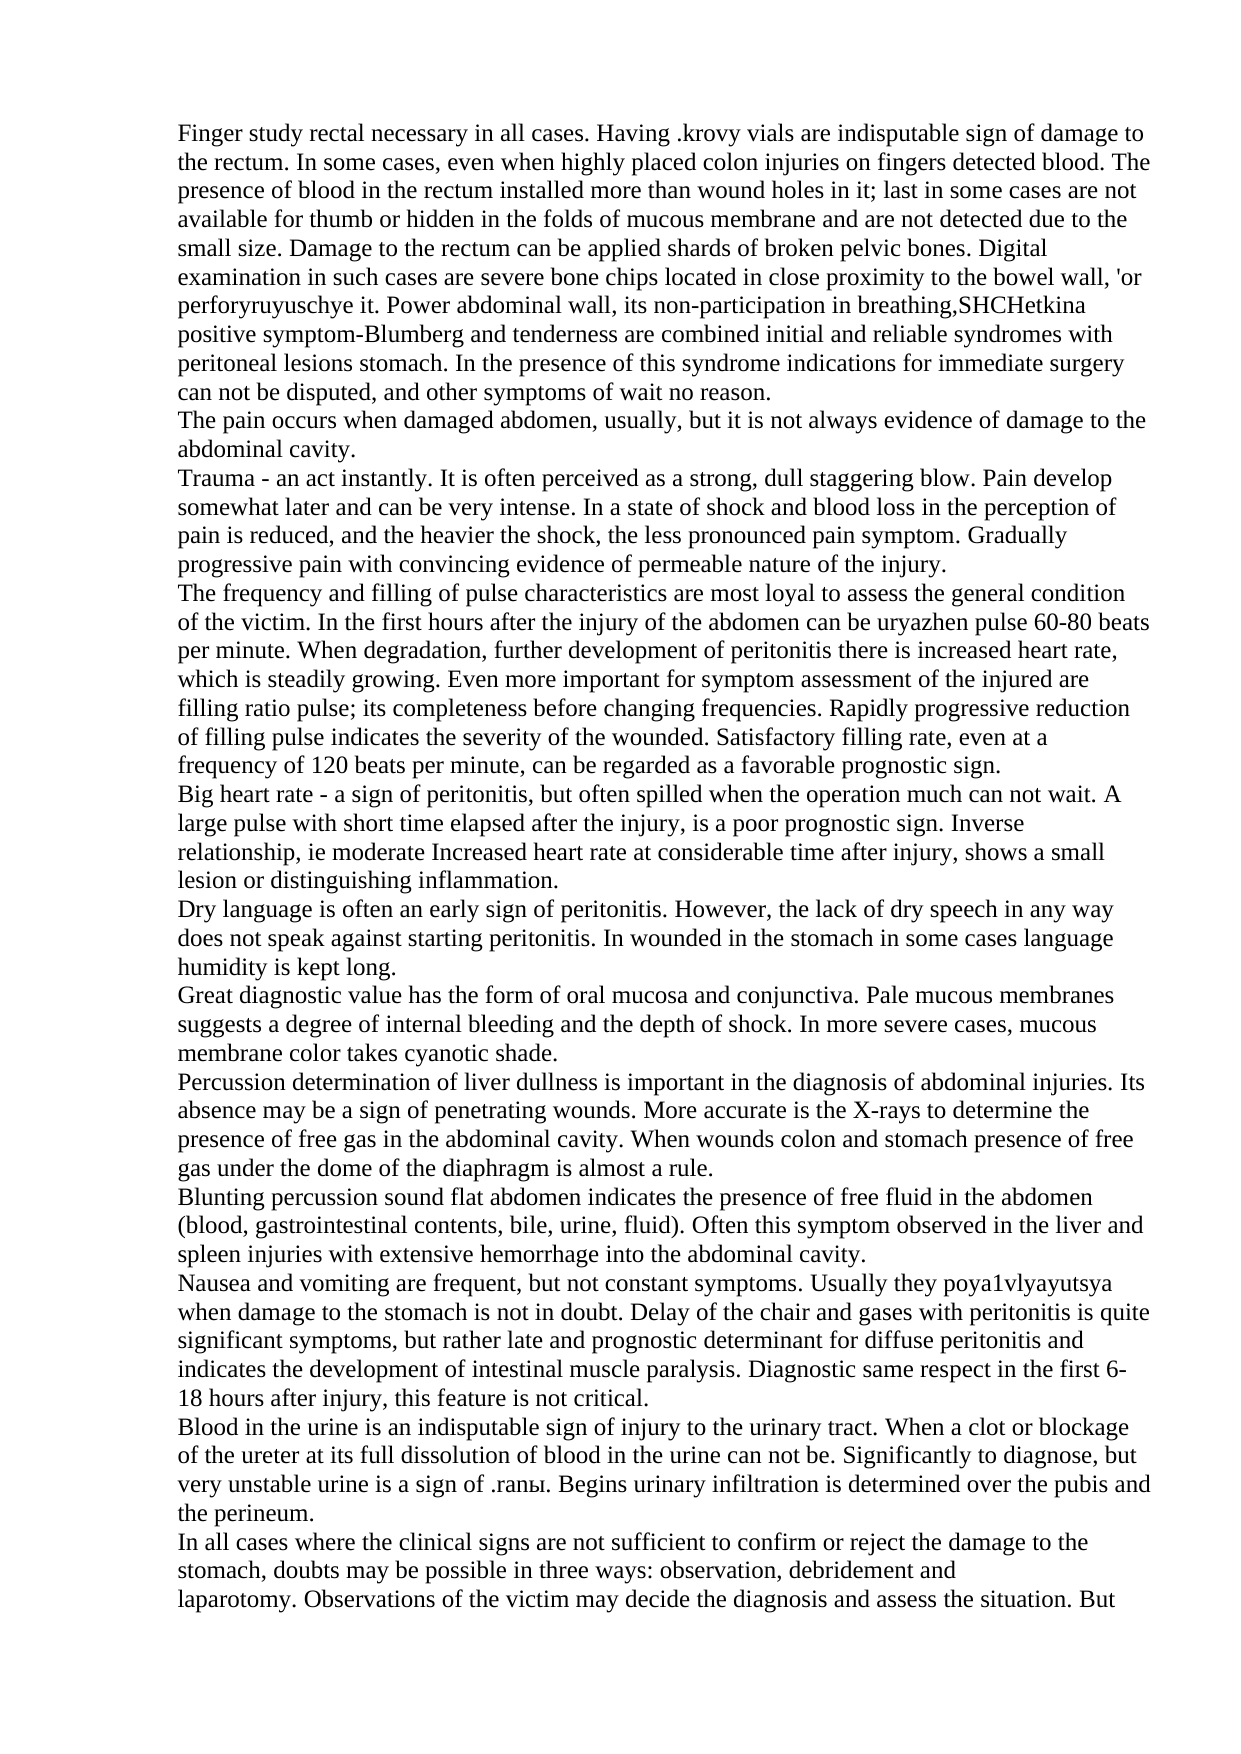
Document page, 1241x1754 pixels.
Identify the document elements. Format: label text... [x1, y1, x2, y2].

text Dry language is often an early sign of peritonitis. However, the lack of dry speech in any way does not speak against starting peritonitis. In wounded in the stomach in some cases language humidity is kept long. [177, 894, 1152, 981]
text Great diagnostic value has the form of oral mucosa and conjunctiva. Pale mucous membranes suggests a degree of internal bleeding and the depth of shock. In more severe cases, mucous membrane color takes cyanotic shade. [177, 981, 1152, 1067]
text Blunting percussion sound flat abdomen indicates the presence of free fluid in the abdomen (blood, gastrointestinal contents, bile, urine, fluid). Often this symptom observed in the liver and spleen injuries with extensive hemorrhage into the abdominal cavity. [177, 1182, 1152, 1268]
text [177, 1527, 1152, 1613]
text Finger study rectal necessary in all cases. Having .krovy vials are indisputable sign of damage to the rectum. In some cases, even when highly placed colon injuries on fingers detected blood. The presence of blood in the rectum installed more than wound holes in it; last in some cases are not available for thumb or hidden in the folds of mucous membrane and are not detected due to the small size. Damage to the rectum can be applied shards of broken pelvic bones. Digital examination in such cases are severe bone chips located in close proximity to the bowel wall, 'or perforyruyuschye it. Power abdominal wall, its non-participation in breathing,SHCHetkina positive symptom-Blumberg and tenderness are combined initial and reliable syndromes with peritoneal lesions stomach. In the presence of this syndrome indications for immediate surgery can not be disputed, and other symptoms of wait no reason. [177, 118, 1152, 406]
text The pain occurs when damaged abdomen, usually, but it is not always evidence of damage to the abdominal cavity. [177, 406, 1152, 463]
text Big heart rate - a sign of peritonitis, but often spilled when the operation much can not wait. A large pulse with short time elapsed after the injury, is a poor prognostic sign. Inverse relationship, ie moderate Increased heart rate at considerable time after injury, shows a small lesion or distinguishing inflammation. [177, 779, 1152, 894]
text Blood in the urine is an indisputable sign of injury to the urinary tract. When a clot or blockage of the ureter at its full dissolution of blood in the urine can not be. Significantly to diagnose, but very unstable urine is a sign of .ranы. Begins urinary infiltration is determined over the pubis and the perineum. [177, 1412, 1152, 1527]
text Nausea and vomiting are frequent, but not constant symptoms. Usually they poya1vlyayutsya when damage to the stomach is not in doubt. Delay of the chair and gases with peritonitis is quite significant symptoms, but rather late and prognostic determinant for diffuse peritonitis and indicates the development of intestinal muscle paralysis. Diagnostic same respect in the first 6-18 hours after injury, this feature is not critical. [177, 1268, 1152, 1412]
text Percussion determination of liver dullness is important in the diagnosis of abdominal injuries. Its absence may be a sign of penetrating wounds. More accurate is the X-rays to determine the presence of free gas in the abdominal cavity. When wounds colon and stomach presence of free gas under the dome of the diaphragm is almost a rule. [177, 1067, 1152, 1182]
text Trauma - an act instantly. It is often perceived as a strong, dull staggering blow. Pain develop somewhat later and can be very intense. In a state of shock and blood loss in the perception of pain is reduced, and the heavier the shock, the less pronounced pain symptom. Gradually progressive pain with convincing evidence of permeable nature of the injury. [177, 463, 1152, 578]
text The frequency and filling of pulse characteristics are most loyal to assess the general condition of the victim. In the first hours after the injury of the abdomen can be uryazhen pulse 60-80 beats per minute. When degradation, further development of peritonitis there is increased heart rate, which is steadily growing. Even more important for symptom assessment of the injured are filling ratio pulse; its completeness before changing frequencies. Rapidly progressive reduction of filling pulse indicates the severity of the wounded. Satisfactory filling rate, even at a frequency of 120 beats per minute, can be regarded as a favorable prognostic sign. [177, 578, 1152, 779]
